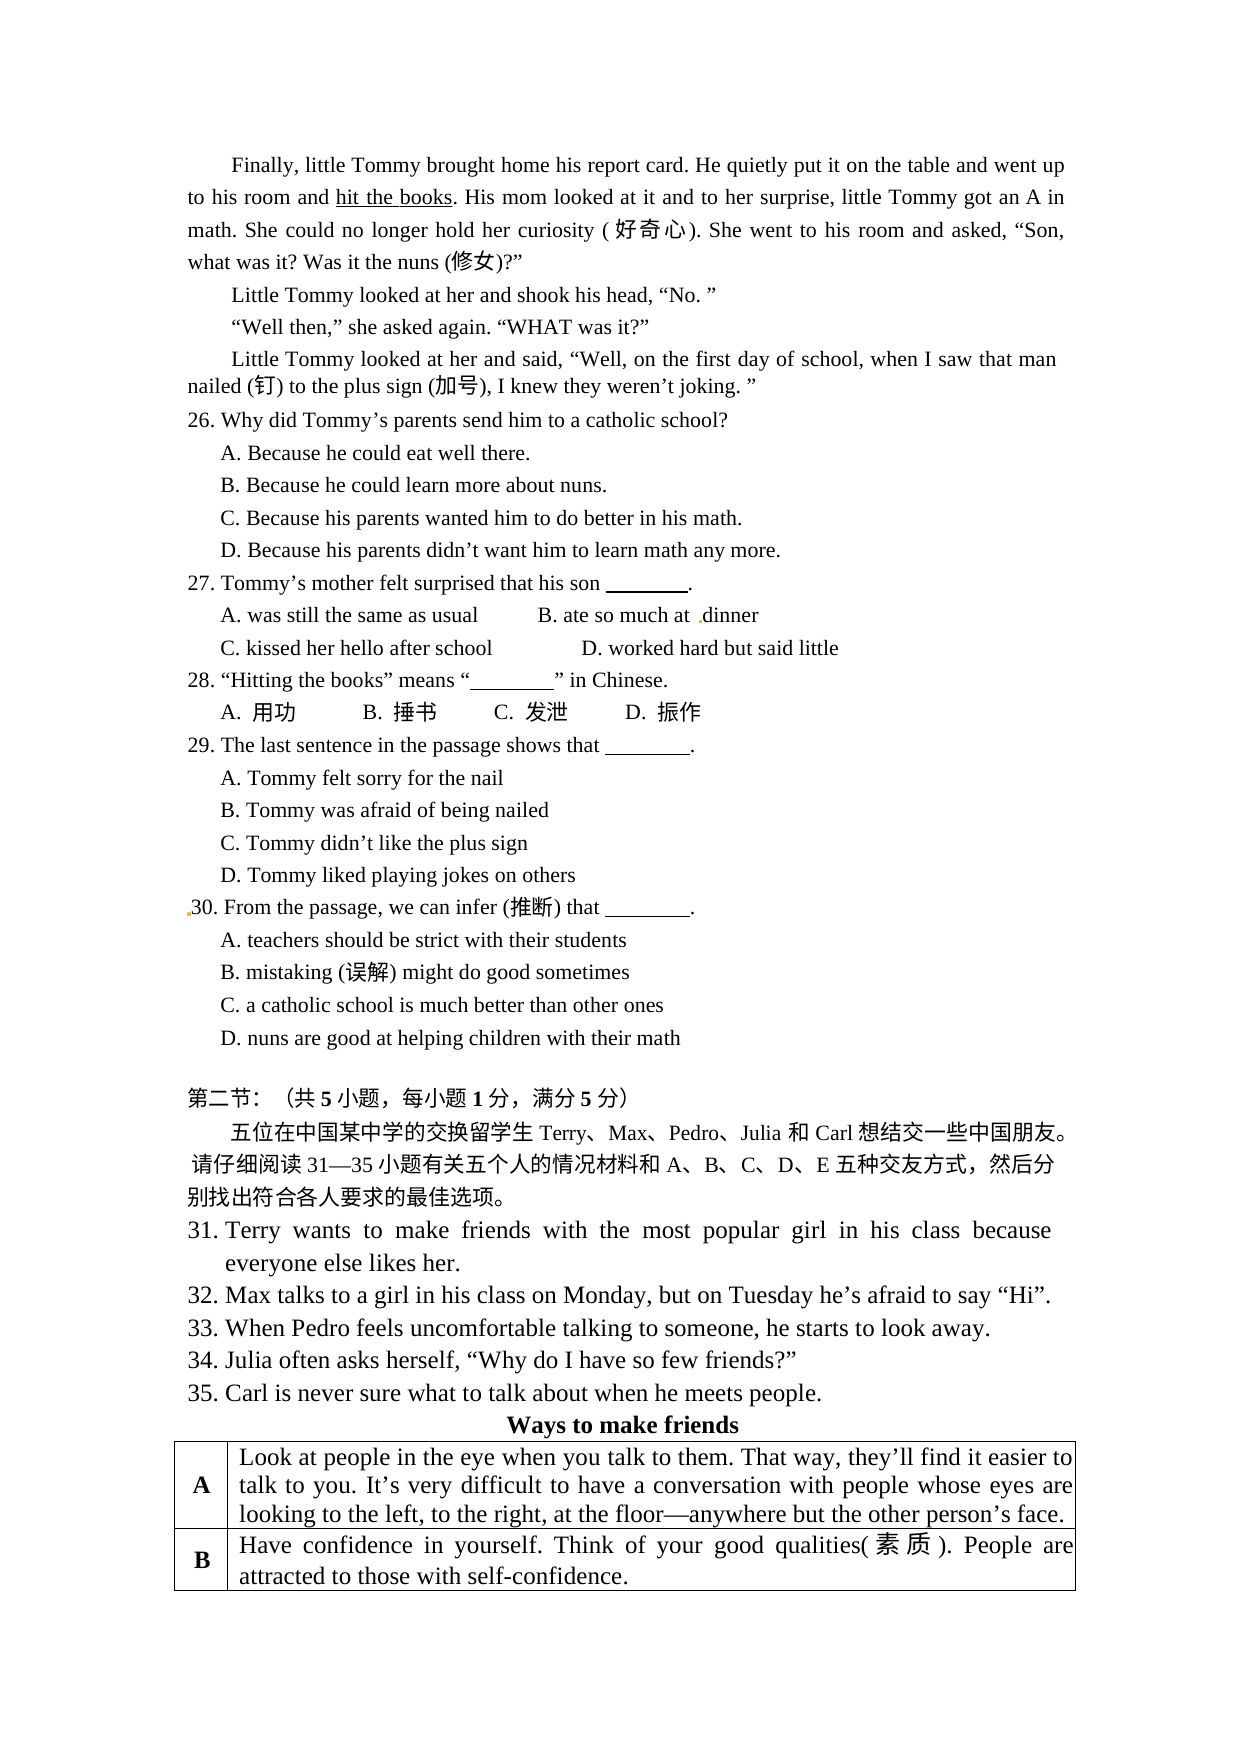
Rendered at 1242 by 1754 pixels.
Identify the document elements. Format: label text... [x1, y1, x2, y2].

text 31. Terry wants to make friends with the most popular girl in his class because everyone else likes her. [187, 1216, 1063, 1277]
text 32. Max talks to a girl in his class on Monday, but on Tuesday he’s afraid to say “Hi”. [187, 1281, 1092, 1309]
table_cell Have confidence in yourself. Think of your good qualities( 素 质 ). People are attracted to those with self-confidence. [228, 1529, 1075, 1590]
table_header Look at people in the eye when you talk to them. That way, they’ll find it easier to talk to you. It’s very difficult to have a conversation with people whose eyes are looking to the left, to the right, at the floor—anywhere but the other person’s face. [228, 1442, 1075, 1528]
text 第二节：（共 5 小题，每小题 1 分，满分 5 分） [187, 1081, 1092, 1113]
text A. Tommy felt sorry for the nail [220, 765, 1092, 790]
text 27. Tommy’s mother felt surprised that his son . [187, 570, 1092, 595]
text Little Tommy looked at her and shook his head, “No. ” “Well then,” she asked again. “WHAT was it?” [231, 282, 719, 339]
text Little Tommy looked at her and said, “Well, on the first day of school, when I saw that man nailed (钉) to the plus sign (加号), I knew they weren’t joking. ” [187, 348, 1064, 400]
text 35. Carl is never sure what to talk about when he meets people. [187, 1378, 1092, 1407]
text C. Because his parents wanted him to do better in his math. [220, 505, 1092, 530]
text D. Because his parents didn’t want him to learn math any more. [220, 537, 1092, 562]
text C. Tommy didn’t like the plus sign [220, 830, 1092, 855]
text 26. Why did Tommy’s parents send him to a catholic school? [187, 407, 1092, 432]
text 五位在中国某中学的交换留学生 Terry、Max、Pedro、Julia 和 Carl 想结交一些中国朋友。 请仔细阅读 31—35 小题有关五个人的情况材料和 A、B、C、D、E 五种交友方式，然后分 别找出符合各人要求的最佳选项。 [187, 1114, 1073, 1212]
text A. Because he could eat well there. [220, 440, 1092, 465]
table_cell B [175, 1529, 227, 1590]
text D. nuns are good at helping children with their math [220, 1025, 1092, 1050]
text 33. When Pedro feels uncomfortable talking to someone, he starts to look away. [187, 1313, 1092, 1342]
text A. teachers should be strict with their students [220, 927, 1092, 952]
text A. was still the same as usual B. ate so much at dinner [220, 602, 1092, 627]
text B. mistaking (误解) might do good sometimes [220, 952, 1092, 985]
text A. 用功 B. 捶书 C. 发泄 D. 振作 [220, 692, 1092, 725]
text 30. From the passage, we can infer (推断) that . [191, 887, 1092, 920]
text B. Tommy was afraid of being nailed [220, 797, 1092, 822]
text Ways to make friends [501, 1411, 744, 1439]
text Finally, little Tommy brought home his report card. He quietly put it on the table and went up to his room and hit the books. His mom looked at it and to her surprise, little Tommy got an A in math. She could no longer hold her curiosity ( 好奇心). She went to his room and asked, “Son, what was it? Was it the nuns (修女)?” [187, 146, 1064, 276]
text C. a catholic school is much better than other ones [220, 992, 1092, 1017]
text B. Because he could learn more about nuns. [220, 472, 1092, 497]
text 34. Julia often asks herself, “Why do I have so few friends?” [187, 1346, 1092, 1374]
table_header A [175, 1442, 227, 1528]
text 28. “Hitting the books” means “ ” in Chinese. [187, 667, 1092, 692]
text C. kissed her hello after school D. worked hard but said little [220, 635, 1092, 660]
text D. Tommy liked playing jokes on others [220, 862, 1092, 887]
text 29. The last sentence in the passage shows that . [187, 732, 1092, 757]
